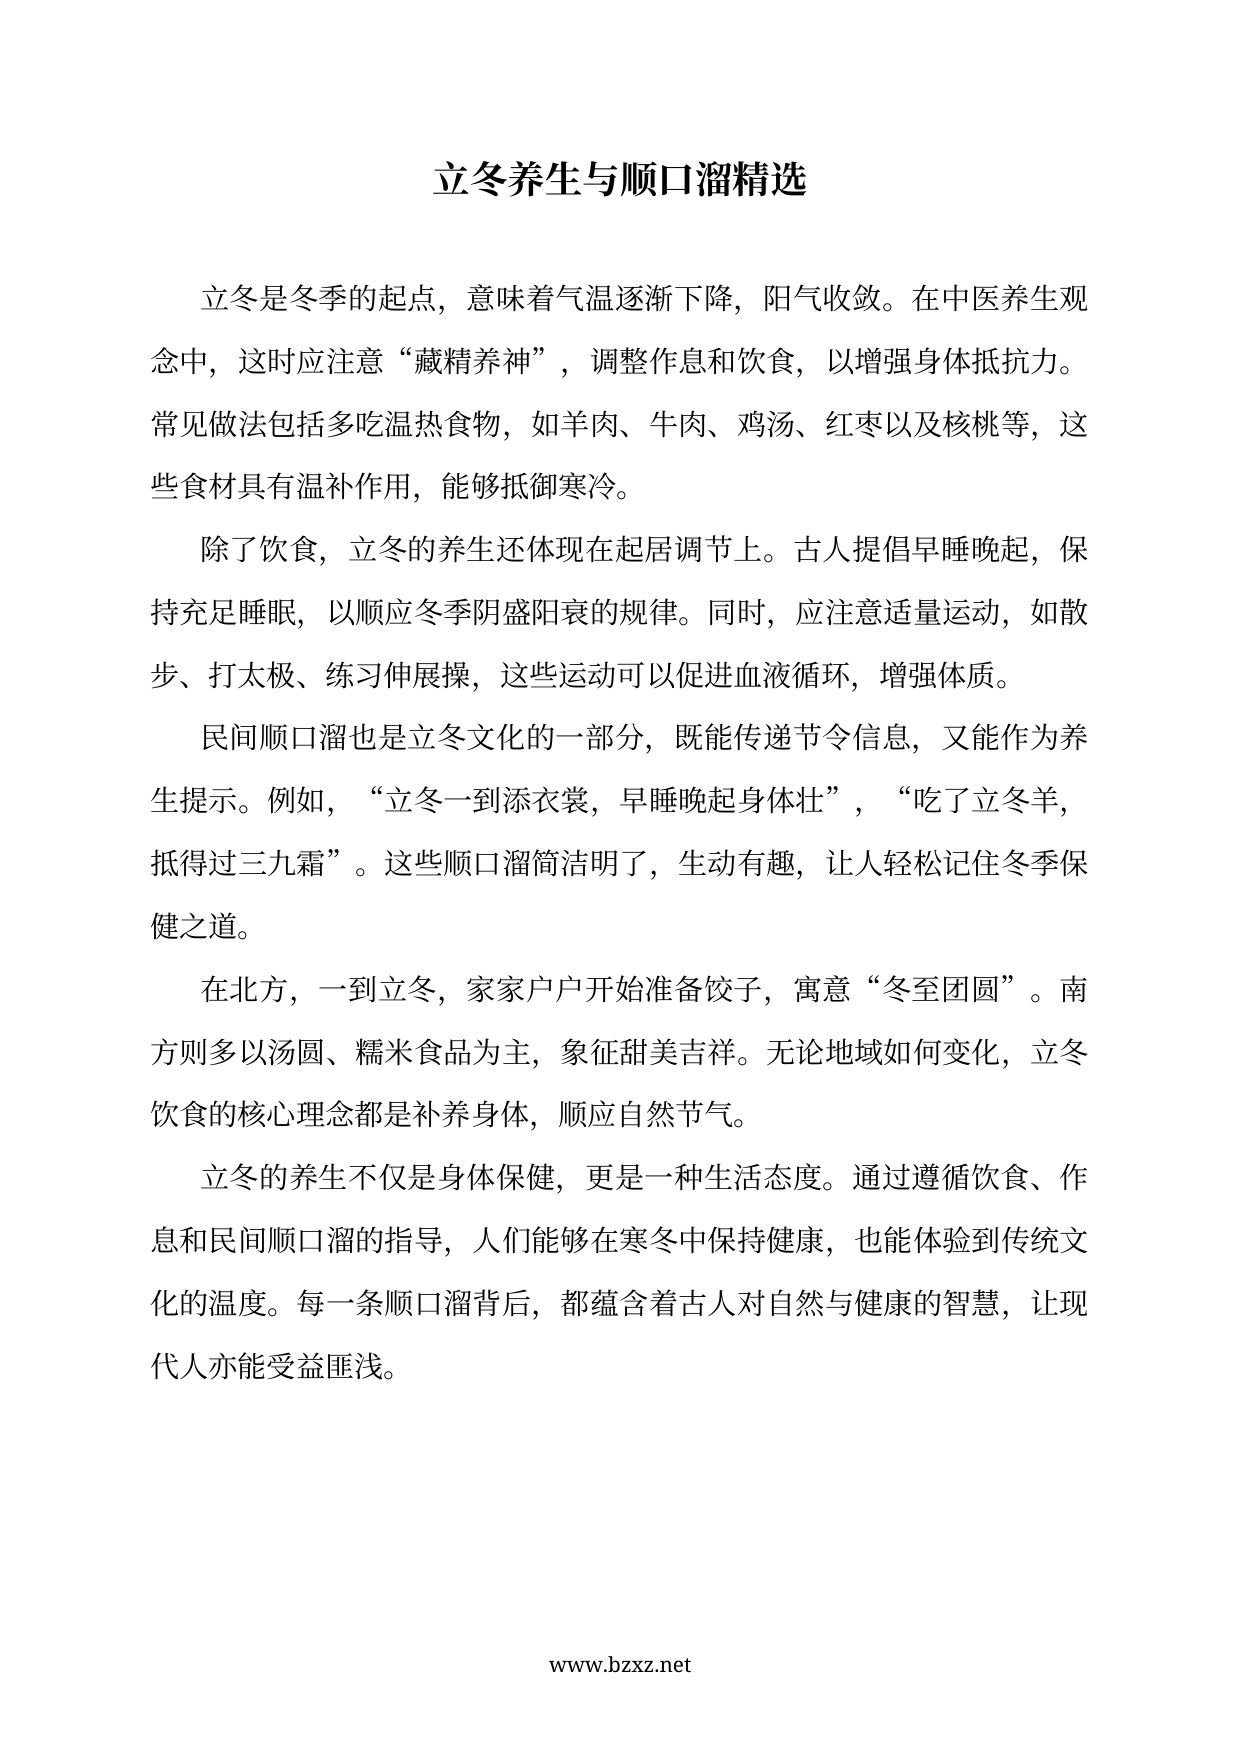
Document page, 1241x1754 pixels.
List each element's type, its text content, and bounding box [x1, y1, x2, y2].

text 立冬是冬季的起点，意味着气温逐渐下降，阳气收敛。在中医养生观念中，这时应注意“藏精养神”，调整作息和饮食，以增强身体抵抗力。常见做法包括多吃温热食物，如羊肉、牛肉、鸡汤、红枣以及核桃等，这些食材具有温补作用，能够抵御寒冷。 [150, 276, 1090, 506]
text 除了饮食，立冬的养生还体现在起居调节上。古人提倡早睡晚起，保持充足睡眠，以顺应冬季阴盛阳衰的规律。同时，应注意适量运动，如散步、打太极、练习伸展操，这些运动可以促进血液循环，增强体质。 [150, 527, 1090, 694]
text 立冬的养生不仅是身体保健，更是一种生活态度。通过遵循饮食、作息和民间顺口溜的指导，人们能够在寒冬中保持健康，也能体验到传统文化的温度。每一条顺口溜背后，都蕴含着古人对自然与健康的智慧，让现代人亦能受益匪浅。 [150, 1155, 1090, 1385]
subtitle 立冬养生与顺口溜精选 [150, 150, 1090, 204]
text 在北方，一到立冬，家家户户开始准备饺子，寓意“冬至团圆”。南方则多以汤圆、糯米食品为主，象征甜美吉祥。无论地域如何变化，立冬饮食的核心理念都是补养身体，顺应自然节气。 [150, 967, 1090, 1134]
text 民间顺口溜也是立冬文化的一部分，既能传递节令信息，又能作为养生提示。例如，“立冬一到添衣裳，早睡晚起身体壮”，“吃了立冬羊，抵得过三九霜”。这些顺口溜简洁明了，生动有趣，让人轻松记住冬季保健之道。 [150, 715, 1090, 946]
